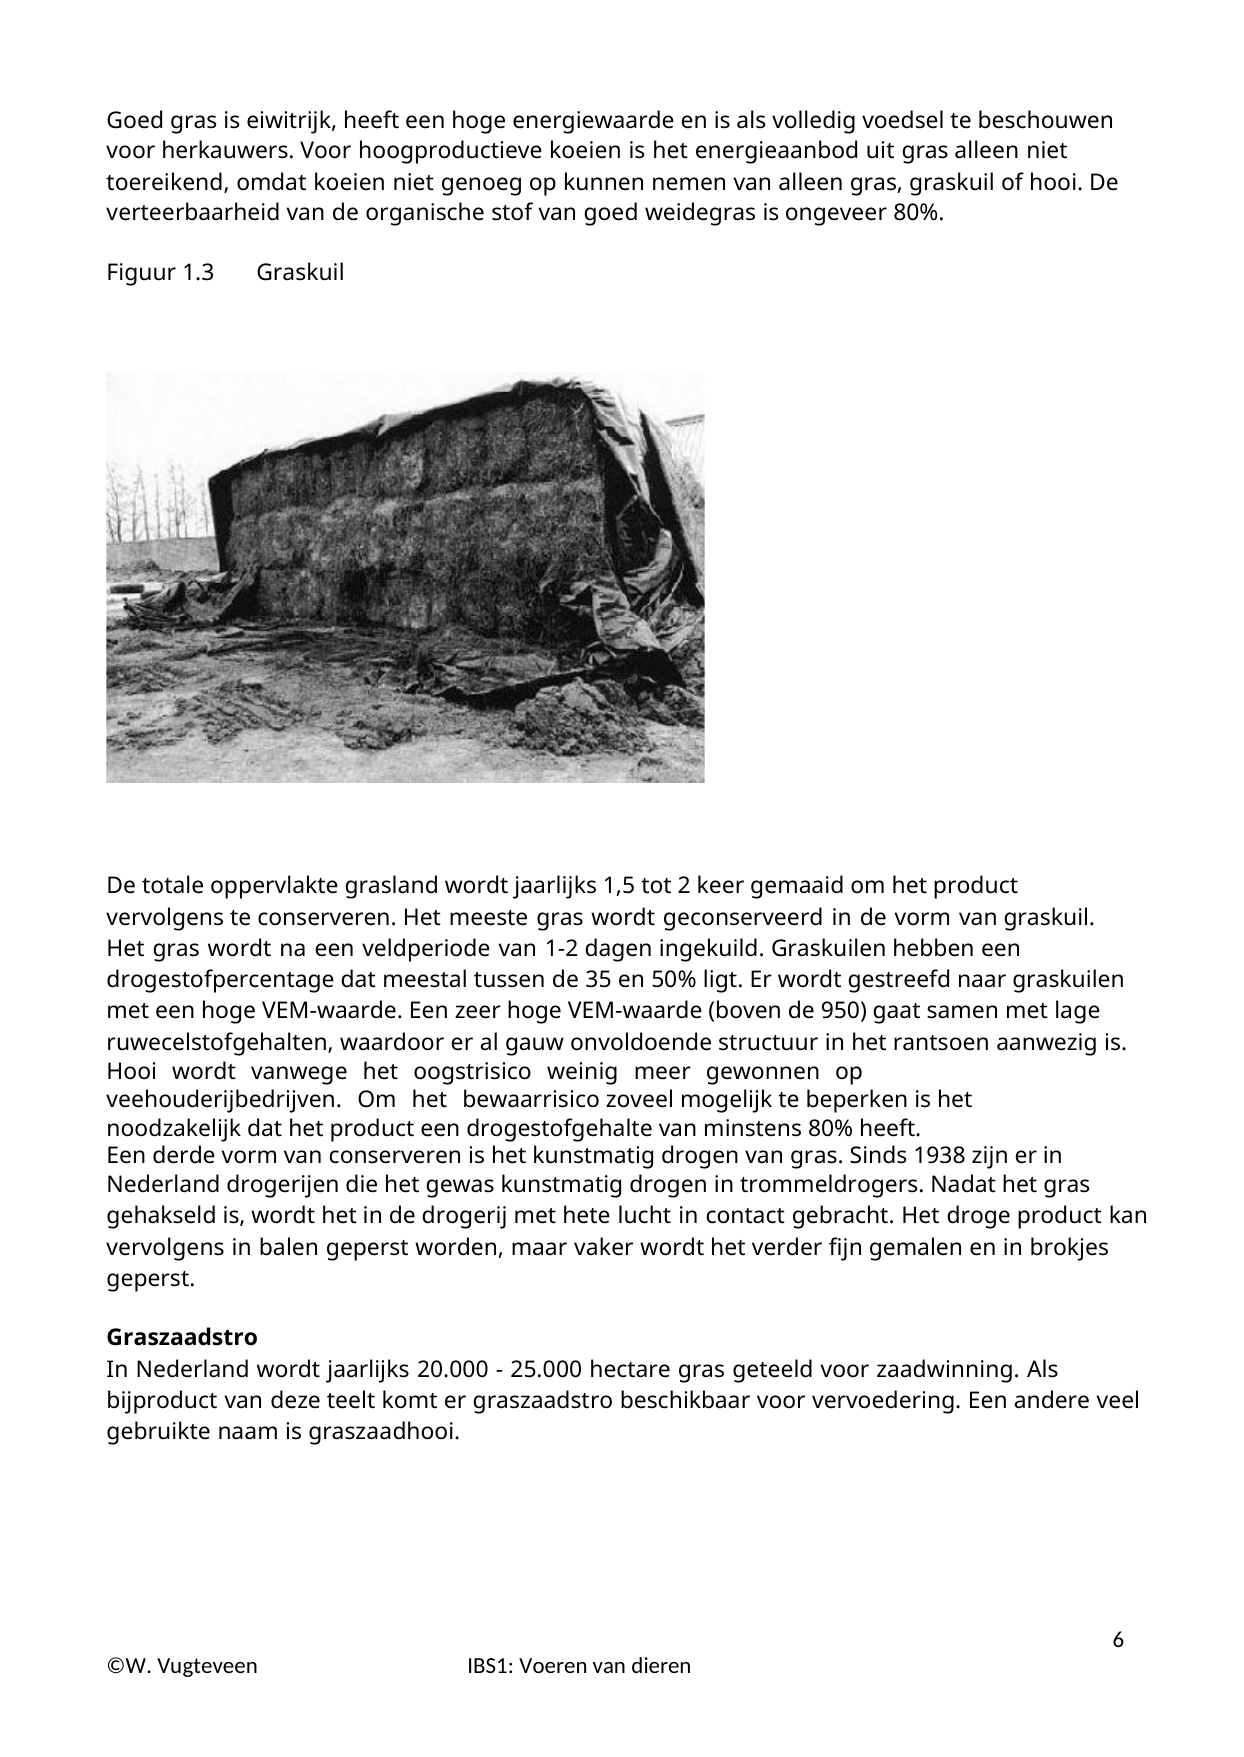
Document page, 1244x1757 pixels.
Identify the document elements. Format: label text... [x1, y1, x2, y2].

picture [106, 372, 705, 783]
text Graszaadstro [106, 1321, 1167, 1352]
text Nederland drogerijen die het gewas kunstmatig drogen in trommeldrogers. Nadat het gras gehakseld is, wordt het in de drogerij met hete lucht in contact gebracht. Het droge product kan vervolgens in balen geperst worden, maar vaker wordt het verder fijn gemalen en in brokjes geperst. [106, 1168, 1160, 1293]
text Figuur 1.3 Graskuil [106, 256, 1167, 287]
text In Nederland wordt jaarlijks 20.000 - 25.000 hectare gras geteeld voor zaadwinning. Als bijproduct van deze teelt komt er graszaadstro beschikbaar voor vervoedering. Een andere veel gebruikte naam is graszaadhooi. [106, 1353, 1154, 1446]
text Een derde vorm van conserveren is het kunstmatig drogen van gras. Sinds 1938 zijn er in [106, 1140, 1167, 1168]
text Hooi wordt vanwege het oogstrisico weinig meer gewonnen op veehouderijbedrijven. Om het bewaarrisico zoveel mogelijk te beperken is het [106, 1057, 1052, 1113]
text Goed gras is eiwitrijk, heeft een hoge energiewaarde en is als volledig voedsel te beschouwen voor herkauwers. Voor hoogproductieve koeien is het energieaanbod uit gras alleen niet toereikend, omdat koeien niet genoeg op kunnen nemen van alleen gras, graskuil of hooi. De verteerbaarheid van de organische stof van goed weidegras is ongeveer 80%. [106, 104, 1157, 228]
text noodzakelijk dat het product een drogestofgehalte van minstens 80% heeft. [106, 1113, 1167, 1140]
text De totale oppervlakte grasland wordt jaarlijks 1,5 tot 2 keer gemaaid om het product vervolgens te conserveren. Het meeste gras wordt geconserveerd in de vorm van graskuil. Het gras wordt na een veldperiode van 1-2 dagen ingekuild. Graskuilen hebben een drogestofpercentage dat meestal tussen de 35 en 50% ligt. Er wordt gestreefd naar graskuilen met een hoge VEM-waarde. Een zeer hoge VEM-waarde (boven de 950) gaat samen met lage ruwecelstofgehalten, waardoor er al gauw onvoldoende structuur in het rantsoen aanwezig is. [106, 869, 1138, 1057]
